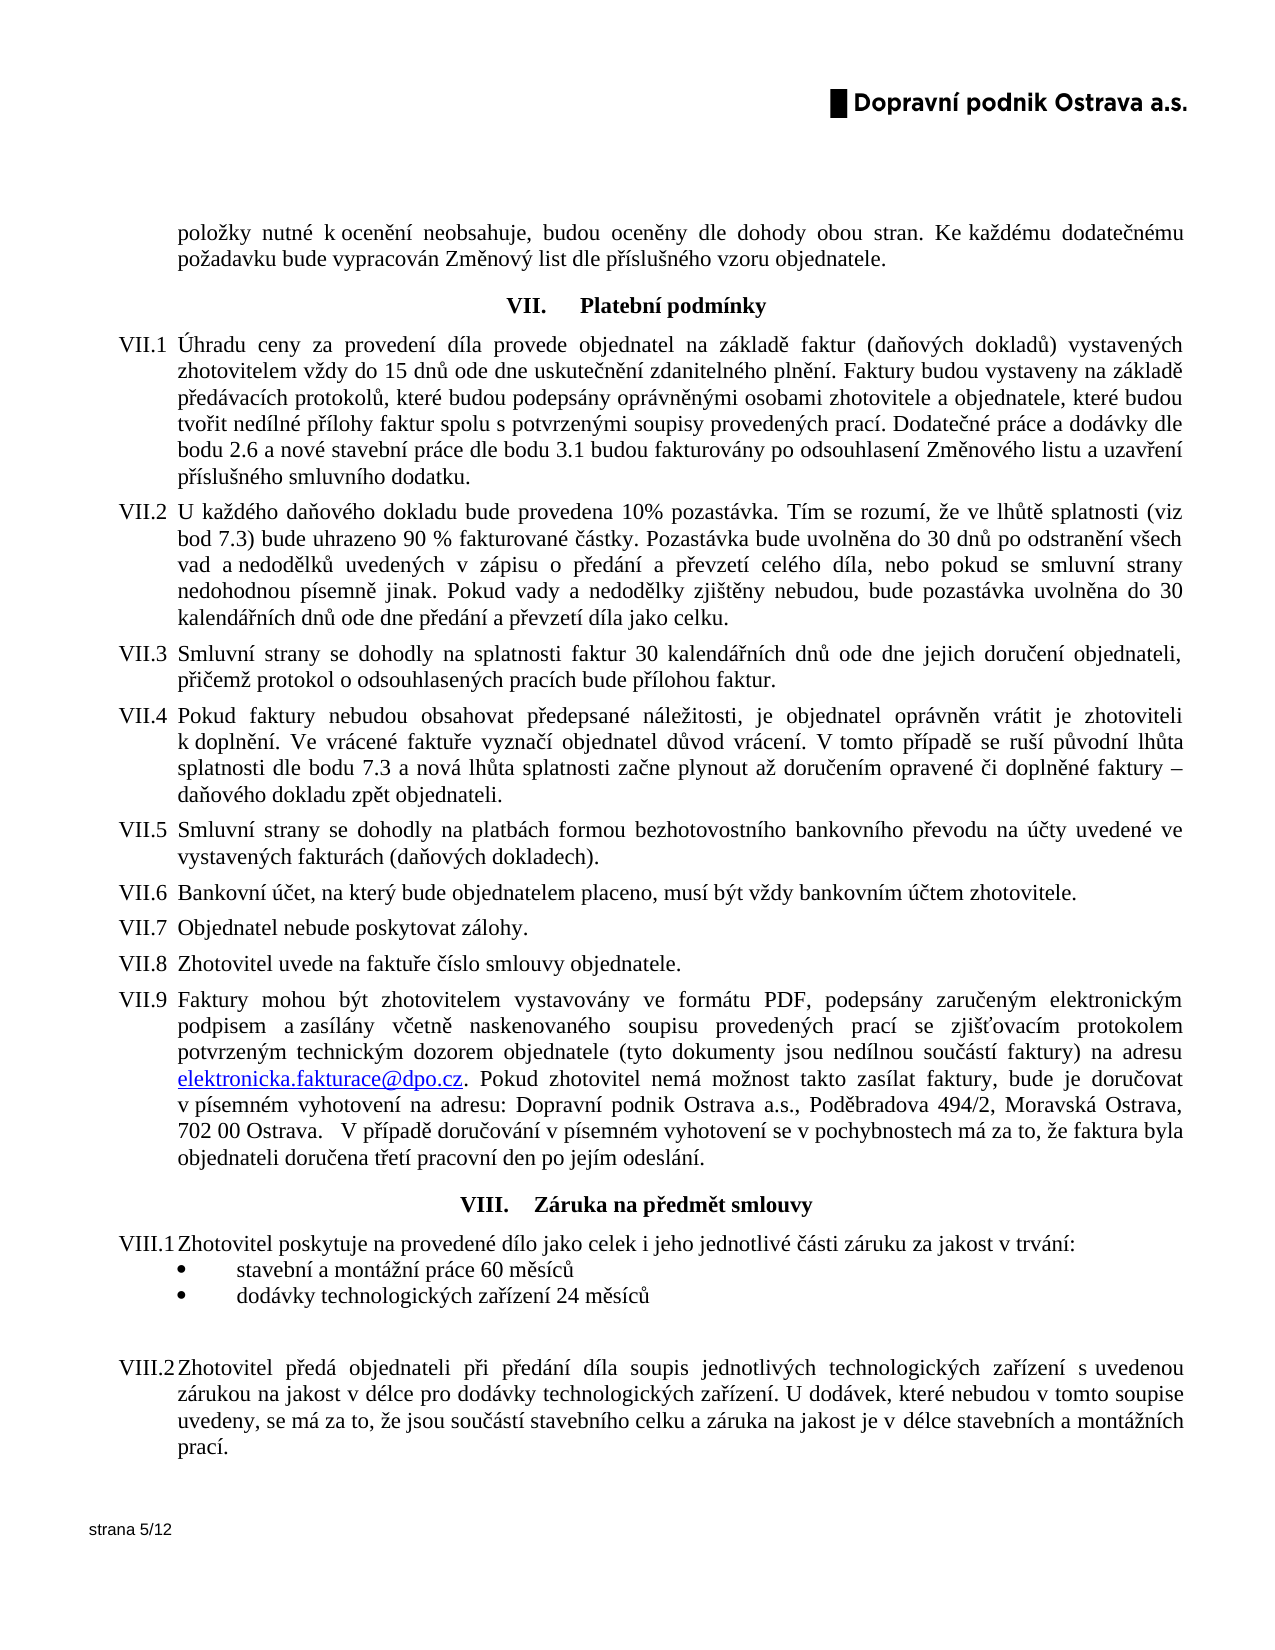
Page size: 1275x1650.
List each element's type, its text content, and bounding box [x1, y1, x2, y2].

picture [830, 89, 1187, 118]
list Zhotovitel poskytuje na provedené dílo jako celek i jeho jednotlivé části záruku za jakost v trvání: [118, 1230, 1184, 1256]
list Zhotovitel předá objednateli při předání díla soupis jednotlivých technologických zařízení s uvedenou zárukou na jakost v délce pro dodávky technologických zařízení. U dodávek, které nebudou v tomto soupise uvedeny, se má za to, že jsou součástí stavebního celku a záruka na jakost je v délce stavebních a montážních prací. [118, 1354, 1184, 1459]
list Pokud faktury nebudou obsahovat předepsané náležitosti, je objednatel oprávněn vrátit je zhotoviteli k doplnění. Ve vrácené faktuře vyznačí objednatel důvod vrácení. V tomto případě se ruší původní lhůta splatnosti dle bodu 7.3 a nová lhůta splatnosti začne plynout až doručením opravené či doplněné faktury – daňového dokladu zpět objednateli. [118, 702, 1184, 807]
list Smluvní strany se dohodly na platbách formou bezhotovostního bankovního převodu na účty uvedené ve vystavených fakturách (daňových dokladech). [118, 816, 1184, 869]
list Faktury mohou být zhotovitelem vystavovány ve formátu PDF, podepsány zaručeným elektronickým podpisem a zasílány včetně naskenovaného soupisu provedených prací se zjišťovacím protokolem potvrzeným technickým dozorem objednatele (tyto dokumenty jsou nedílnou součástí faktury) na adresu elektronicka.fakturace@dpo.cz. Pokud zhotovitel nemá možnost takto zasílat faktury, bude je doručovat v písemném vyhotovení na adresu: Dopravní podnik Ostrava a.s., Poděbradova 494/2, Moravská Ostrava, 702 00 Ostrava. V případě doručování v písemném vyhotovení se v pochybnostech má za to, že faktura byla objednateli doručena třetí pracovní den po jejím odeslání. [118, 986, 1184, 1170]
list Smluvní strany se dohodly na splatnosti faktur 30 kalendářních dnů ode dne jejich doručení objednateli, přičemž protokol o odsouhlasených pracích bude přílohou faktur. [118, 639, 1184, 692]
list U každého daňového dokladu bude provedena 10% pozastávka. Tím se rozumí, že ve lhůtě splatnosti (viz bod 7.3) bude uhrazeno 90 % fakturované částky. Pozastávka bude uvolněna do 30 dnů po odstranění všech vad a nedodělků uvedených v zápisu o předání a převzetí celého díla, nebo pokud se smluvní strany nedohodnou písemně jinak. Pokud vady a nedodělky zjištěny nebudou, bude pozastávka uvolněna do 30 kalendářních dnů ode dne předání a převzetí díla jako celku. [118, 498, 1184, 630]
text dodávky technologických zařízení 24 měsíců [177, 1283, 1186, 1309]
text stavební a montážní práce 60 měsíců [177, 1256, 1186, 1283]
list Bankovní účet, na který bude objednatelem placeno, musí být vždy bankovním účtem zhotovitele. [118, 878, 1184, 905]
list Objednatel nebude poskytovat zálohy. [118, 914, 1184, 941]
subtitle Platební podmínky [89, 292, 1184, 318]
subtitle Záruka na předmět smlouvy [89, 1191, 1184, 1217]
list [118, 218, 1184, 271]
list Úhradu ceny za provedení díla provede objednatel na základě faktur (daňových dokladů) vystavených zhotovitelem vždy do 15 dnů ode dne uskutečnění zdanitelného plnění. Faktury budou vystaveny na základě předávacích protokolů, které budou podepsány oprávněnými osobami zhotovitele a objednatele, které budou tvořit nedílné přílohy faktur spolu s potvrzenými soupisy provedených prací. Dodatečné práce a dodávky dle bodu 2.6 a nové stavební práce dle bodu 3.1 budou fakturovány po odsouhlasení Změnového listu a uzavření příslušného smluvního dodatku. [118, 331, 1184, 489]
list Zhotovitel uvede na faktuře číslo smlouvy objednatele. [118, 950, 1184, 976]
